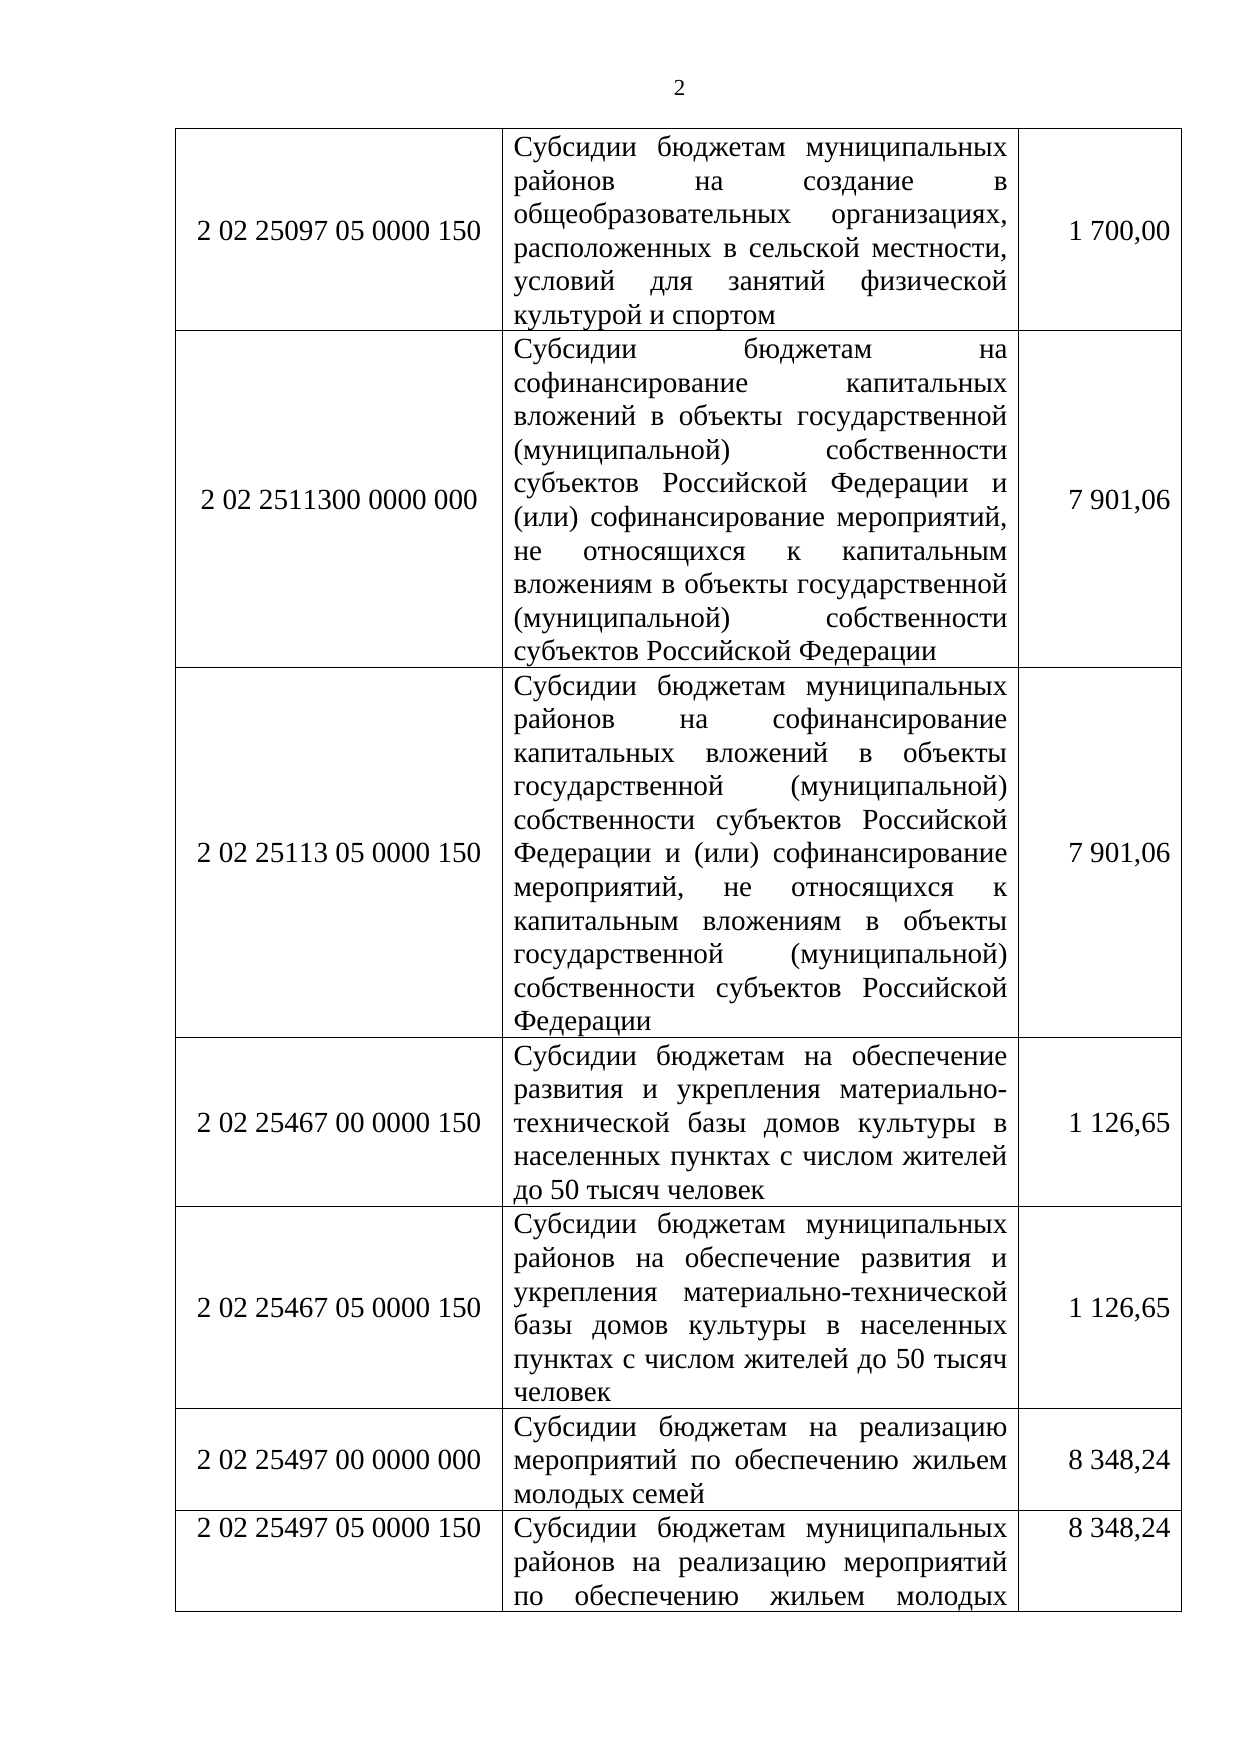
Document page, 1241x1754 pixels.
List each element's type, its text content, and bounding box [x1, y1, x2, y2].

table_cell 2 02 25497 00 0000 000 [176, 1409, 502, 1509]
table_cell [503, 1511, 1018, 1611]
table_cell 1 126,65 [1019, 1038, 1181, 1206]
table_cell Субсидии бюджетам муниципальных районов на софинансирование капитальных вложений в объекты государственной (муниципальной) собственности субъектов Российской Федерации и (или) софинансирование мероприятий, не относящихся к капитальным вложениям в объекты государственной (муниципальной) собственности субъектов Российской Федерации [503, 668, 1018, 1037]
table_cell 1 126,65 [1019, 1207, 1181, 1408]
table_cell 2 02 2511300 0000 000 [176, 331, 502, 667]
table_cell 8 348,24 [1019, 1409, 1181, 1509]
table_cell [176, 1511, 502, 1611]
table_cell Субсидии бюджетам на софинансирование капитальных вложений в объекты государственной (муниципальной) собственности субъектов Российской Федерации и (или) софинансирование мероприятий, не относящихся к капитальным вложениям в объекты государственной (муниципальной) собственности субъектов Российской Федерации [503, 331, 1018, 667]
table_cell 2 02 25467 05 0000 150 [176, 1207, 502, 1408]
table_cell Субсидии бюджетам муниципальных районов на создание в общеобразовательных организациях, расположенных в сельской местности, условий для занятий физической культурой и спортом [503, 129, 1018, 330]
table_cell 2 02 25113 05 0000 150 [176, 668, 502, 1037]
table_cell 7 901,06 [1019, 331, 1181, 667]
table_cell 8 348,24 [1019, 1511, 1181, 1611]
table_cell 2 02 25467 00 0000 150 [176, 1038, 502, 1206]
table_cell 2 02 25097 05 0000 150 [176, 129, 502, 330]
table_cell Субсидии бюджетам на реализацию мероприятий по обеспечению жильем молодых семей [503, 1409, 1018, 1509]
table_cell 1 700,00 [1019, 129, 1181, 330]
table_cell 7 901,06 [1019, 668, 1181, 1037]
table_cell Субсидии бюджетам на обеспечение развития и укрепления материально-технической базы домов культуры в населенных пунктах с числом жителей до 50 тысяч человек [503, 1038, 1018, 1206]
table_cell Субсидии бюджетам муниципальных районов на обеспечение развития и укрепления материально-технической базы домов культуры в населенных пунктах с числом жителей до 50 тысяч человек [503, 1207, 1018, 1408]
